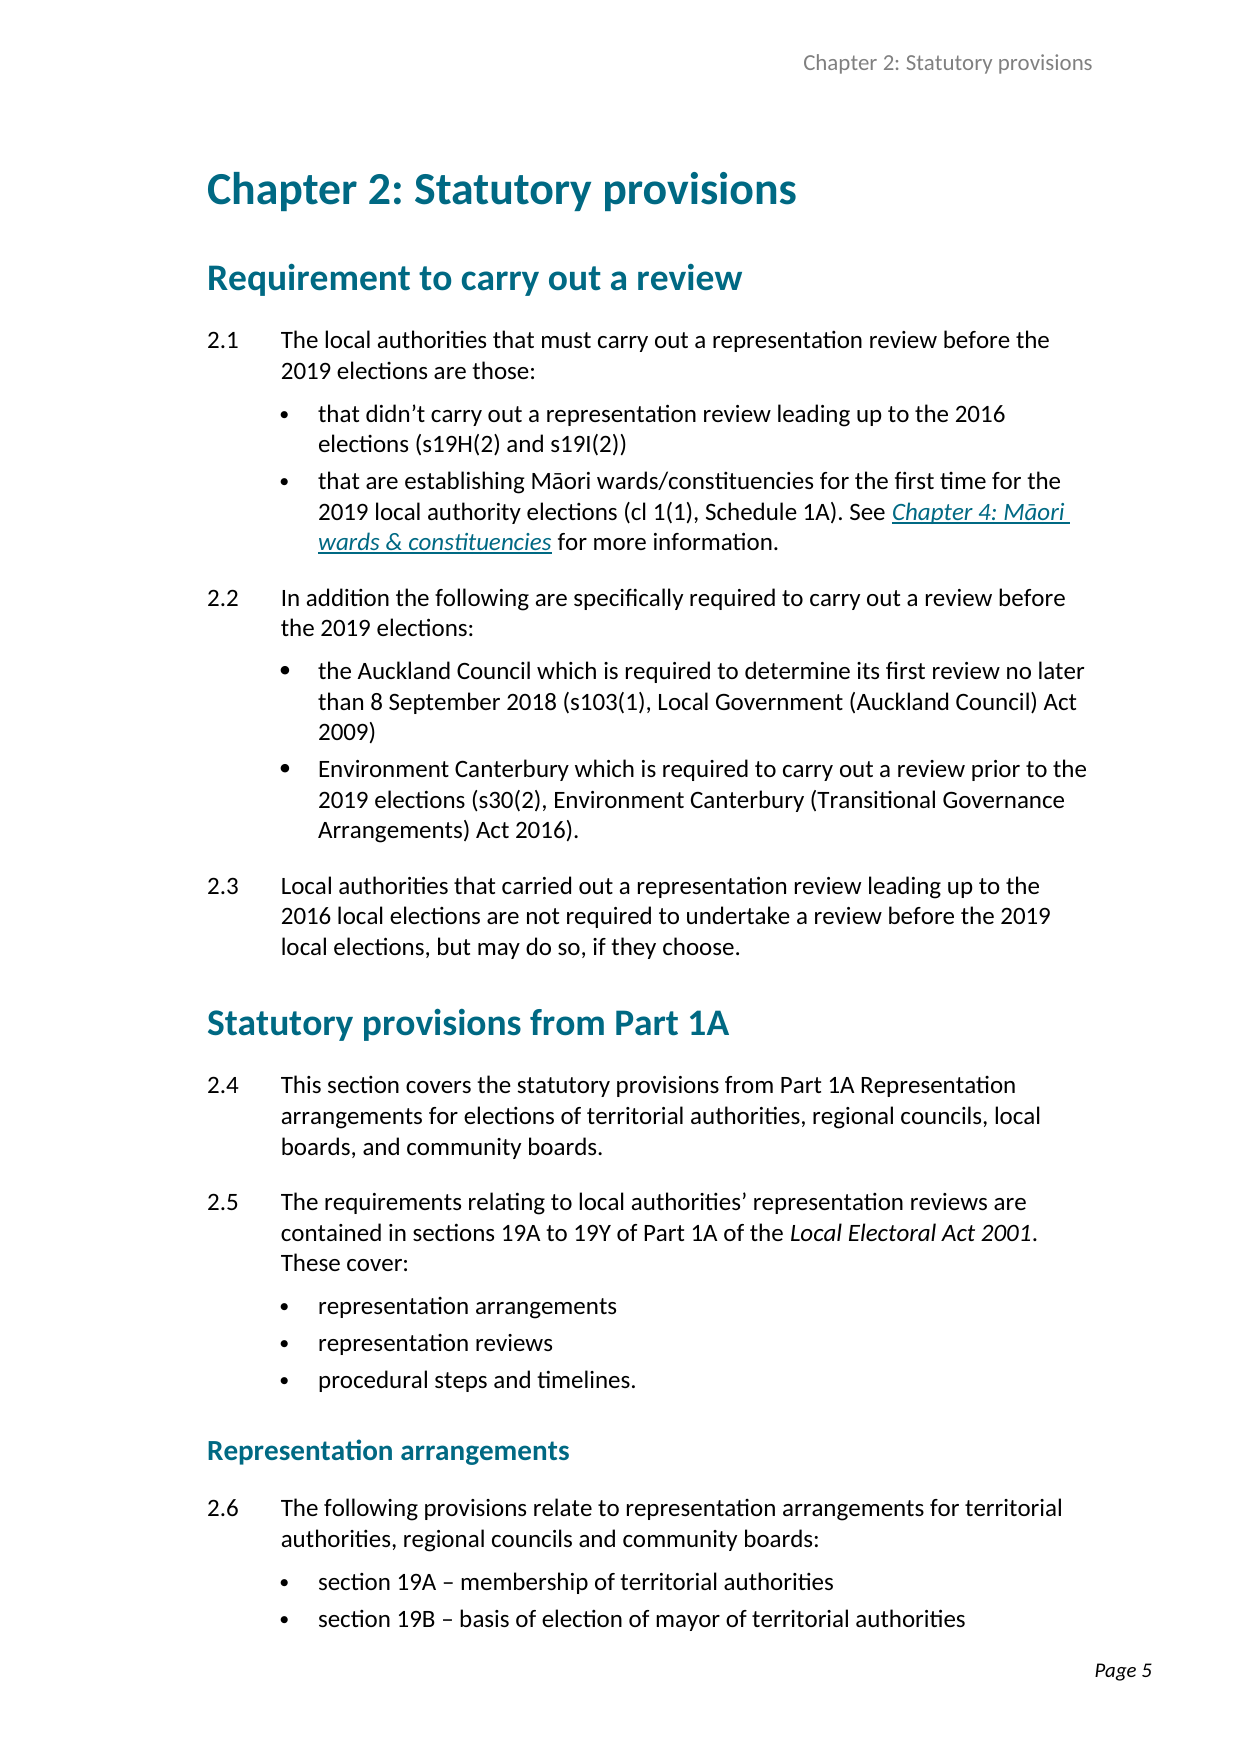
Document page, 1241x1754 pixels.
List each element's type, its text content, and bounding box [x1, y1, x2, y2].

text The following provisions relate to representation arrangements for territorial authorities, regional councils and community boards: [207, 1492, 1092, 1553]
subtitle Representation arrangements [207, 1432, 1092, 1467]
text representation arrangements [281, 1290, 1092, 1321]
subtitle Statutory provisions from Part 1A [207, 999, 1092, 1045]
text that didn’t carry out a representation review leading up to the 2016 elections (s19H(2) and s19I(2)) [281, 398, 1092, 459]
text that are establishing Māori wards/constituencies for the first time for the 2019 local authority elections (cl 1(1), Schedule 1A). See Chapter 4: Māori wards & constituencies for more information. [281, 465, 1092, 557]
text procedural steps and timelines. [281, 1364, 1092, 1394]
list the Auckland Council which is required to determine its first review no later than 8 September 2018 (s103(1), Local Government (Auckland Council) Act 2009) [281, 655, 1092, 747]
text The requirements relating to local authorities’ representation reviews are contained in sections 19A to 19Y of Part 1A of the Local Electoral Act 2001. These cover: [207, 1186, 1092, 1278]
subtitle Requirement to carry out a review [207, 254, 1092, 299]
text Local authorities that carried out a representation review leading up to the 2016 local elections are not required to undertake a review before the 2019 local elections, but may do so, if they choose. [207, 870, 1092, 961]
text representation reviews [281, 1327, 1092, 1358]
text In addition the following are specifically required to carry out a review before the 2019 elections: [207, 582, 1092, 643]
subtitle Statutory provisions [207, 160, 1092, 216]
text section 19A – membership of territorial authorities [281, 1566, 1092, 1597]
text This section covers the statutory provisions from Part 1A Representation arrangements for elections of territorial authorities, regional councils, local boards, and community boards. [207, 1070, 1092, 1161]
text section 19B – basis of election of mayor of territorial authorities [281, 1603, 1092, 1633]
list Environment Canterbury which is required to carry out a review prior to the 2019 elections (s30(2), Environment Canterbury (Transitional Governance Arrangements) Act 2016). [281, 753, 1092, 845]
text The local authorities that must carry out a representation review before the 2019 elections are those: [207, 324, 1092, 386]
